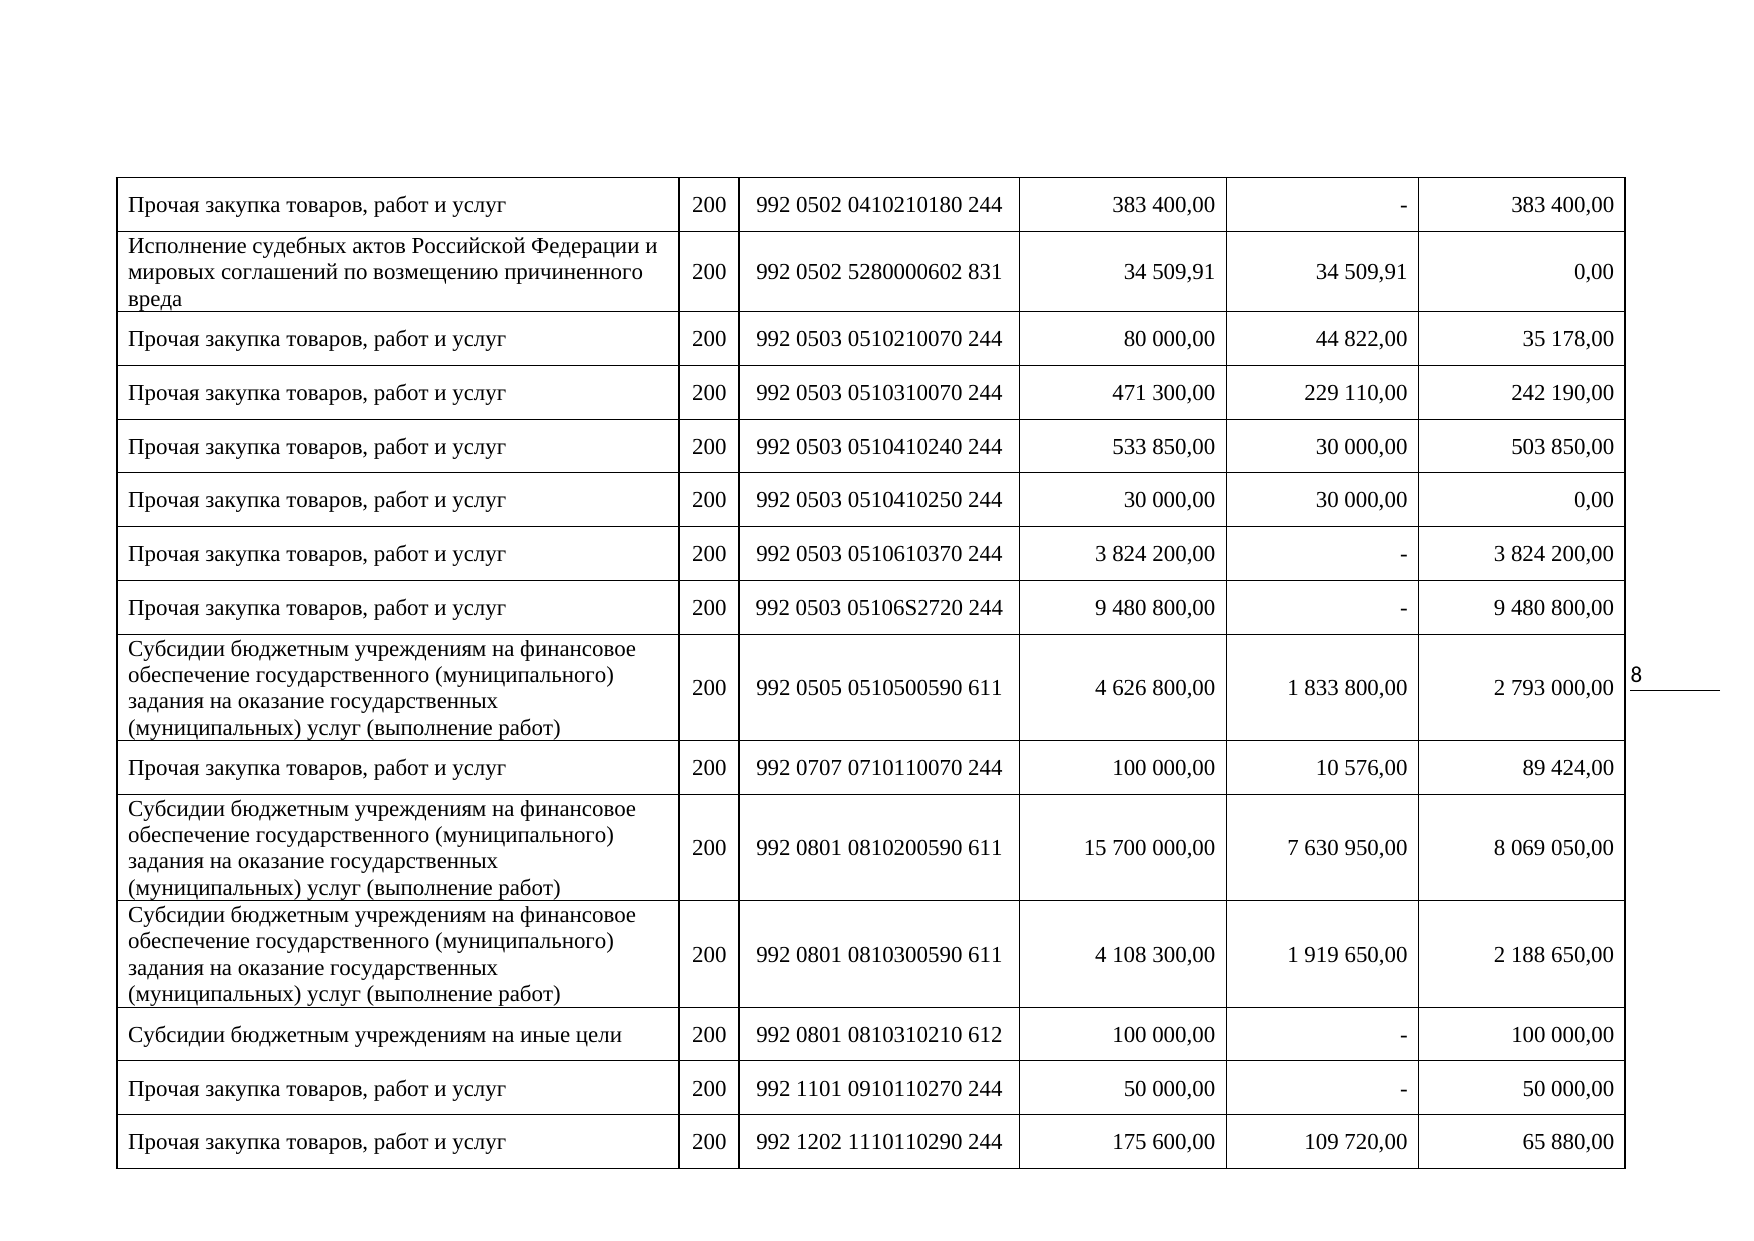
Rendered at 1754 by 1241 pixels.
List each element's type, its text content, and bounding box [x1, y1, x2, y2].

table_cell - [1227, 527, 1418, 580]
table_cell 992 0707 0710110070 244 [740, 741, 1019, 794]
table_cell 109 720,00 [1227, 1115, 1418, 1168]
table_cell 992 0503 05106S2720 244 [740, 581, 1019, 633]
table_cell 992 0503 0510410240 244 [740, 420, 1019, 472]
table_cell Исполнение судебных актов Российской Федерации и мировых соглашений по возмещению причиненного вреда [118, 232, 678, 311]
table_cell 200 [680, 178, 738, 231]
table_cell 8 069 050,00 [1419, 795, 1624, 900]
table_cell 503 850,00 [1419, 420, 1624, 472]
table_cell Субсидии бюджетным учреждениям на финансовое обеспечение государственного (муниципального) задания на оказание государственных (муниципальных) услуг (выполнение работ) [118, 635, 678, 740]
table_cell Прочая закупка товаров, работ и услуг [118, 473, 678, 526]
table_cell 80 000,00 [1020, 312, 1226, 365]
table_cell 4 108 300,00 [1020, 901, 1226, 1007]
table_cell 34 509,91 [1227, 232, 1418, 311]
table_cell Субсидии бюджетным учреждениям на финансовое обеспечение государственного (муниципального) задания на оказание государственных (муниципальных) услуг (выполнение работ) [118, 901, 678, 1007]
table_cell 34 509,91 [1020, 232, 1226, 311]
table_cell 533 850,00 [1020, 420, 1226, 472]
table_cell 992 0801 0810300590 611 [740, 901, 1019, 1007]
table_cell 30 000,00 [1227, 420, 1418, 472]
table_cell Прочая закупка товаров, работ и услуг [118, 581, 678, 633]
table_cell 89 424,00 [1419, 741, 1624, 794]
table_cell 100 000,00 [1020, 1008, 1226, 1060]
table_cell Прочая закупка товаров, работ и услуг [118, 420, 678, 472]
table_cell 200 [680, 420, 738, 472]
table_cell 992 0505 0510500590 611 [740, 635, 1019, 740]
table_cell 50 000,00 [1020, 1061, 1226, 1114]
table_cell 229 110,00 [1227, 366, 1418, 418]
table_cell 992 1101 0910110270 244 [740, 1061, 1019, 1114]
table_cell 9 480 800,00 [1419, 581, 1624, 633]
table_cell 30 000,00 [1227, 473, 1418, 526]
table_cell 992 1202 1110110290 244 [740, 1115, 1019, 1168]
table_cell Прочая закупка товаров, работ и услуг [118, 366, 678, 418]
table_cell 242 190,00 [1419, 366, 1624, 418]
table_cell 200 [680, 1115, 738, 1168]
table_cell 3 824 200,00 [1020, 527, 1226, 580]
table_cell 200 [680, 795, 738, 900]
table_cell 200 [680, 312, 738, 365]
table_cell 200 [680, 232, 738, 311]
table_cell Прочая закупка товаров, работ и услуг [118, 1061, 678, 1114]
table_cell 200 [680, 581, 738, 633]
table_cell 200 [680, 635, 738, 740]
table_cell Субсидии бюджетным учреждениям на финансовое обеспечение государственного (муниципального) задания на оказание государственных (муниципальных) услуг (выполнение работ) [118, 795, 678, 900]
table_cell 30 000,00 [1020, 473, 1226, 526]
table_cell 7 630 950,00 [1227, 795, 1418, 900]
table_cell 200 [680, 1061, 738, 1114]
table_cell Прочая закупка товаров, работ и услуг [118, 312, 678, 365]
table_cell 100 000,00 [1020, 741, 1226, 794]
table_cell 0,00 [1419, 473, 1624, 526]
table_cell - [1227, 178, 1418, 231]
table_cell 383 400,00 [1419, 178, 1624, 231]
table_cell 383 400,00 [1020, 178, 1226, 231]
table_cell 2 793 000,00 [1419, 635, 1624, 740]
table_cell 4 626 800,00 [1020, 635, 1226, 740]
table_cell 992 0503 0510310070 244 [740, 366, 1019, 418]
table_cell 992 0503 0510410250 244 [740, 473, 1019, 526]
table_cell Субсидии бюджетным учреждениям на иные цели [118, 1008, 678, 1060]
table_cell 992 0801 0810310210 612 [740, 1008, 1019, 1060]
table_cell 1 919 650,00 [1227, 901, 1418, 1007]
table_cell 175 600,00 [1020, 1115, 1226, 1168]
table_cell 200 [680, 1008, 738, 1060]
table_cell 992 0502 0410210180 244 [740, 178, 1019, 231]
table_cell Прочая закупка товаров, работ и услуг [118, 741, 678, 794]
table_cell 992 0503 0510610370 244 [740, 527, 1019, 580]
table_cell 992 0502 5280000602 831 [740, 232, 1019, 311]
table_cell 200 [680, 741, 738, 794]
table_cell Прочая закупка товаров, работ и услуг [118, 1115, 678, 1168]
table_cell 50 000,00 [1419, 1061, 1624, 1114]
table_cell 3 824 200,00 [1419, 527, 1624, 580]
table_cell - [1227, 581, 1418, 633]
table_cell 10 576,00 [1227, 741, 1418, 794]
table_cell 200 [680, 366, 738, 418]
table_cell - [1227, 1061, 1418, 1114]
table_cell 200 [680, 901, 738, 1007]
table_cell 1 833 800,00 [1227, 635, 1418, 740]
table_cell Прочая закупка товаров, работ и услуг [118, 527, 678, 580]
table_cell 35 178,00 [1419, 312, 1624, 365]
table_cell 2 188 650,00 [1419, 901, 1624, 1007]
table_cell 992 0503 0510210070 244 [740, 312, 1019, 365]
table_cell 992 0801 0810200590 611 [740, 795, 1019, 900]
table_cell 65 880,00 [1419, 1115, 1624, 1168]
table_cell 44 822,00 [1227, 312, 1418, 365]
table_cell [118, 178, 678, 231]
table_cell - [1227, 1008, 1418, 1060]
table_cell 0,00 [1419, 232, 1624, 311]
table_cell 9 480 800,00 [1020, 581, 1226, 633]
table_cell 200 [680, 527, 738, 580]
table_cell 100 000,00 [1419, 1008, 1624, 1060]
table_cell 15 700 000,00 [1020, 795, 1226, 900]
table_cell 200 [680, 473, 738, 526]
table_cell 471 300,00 [1020, 366, 1226, 418]
